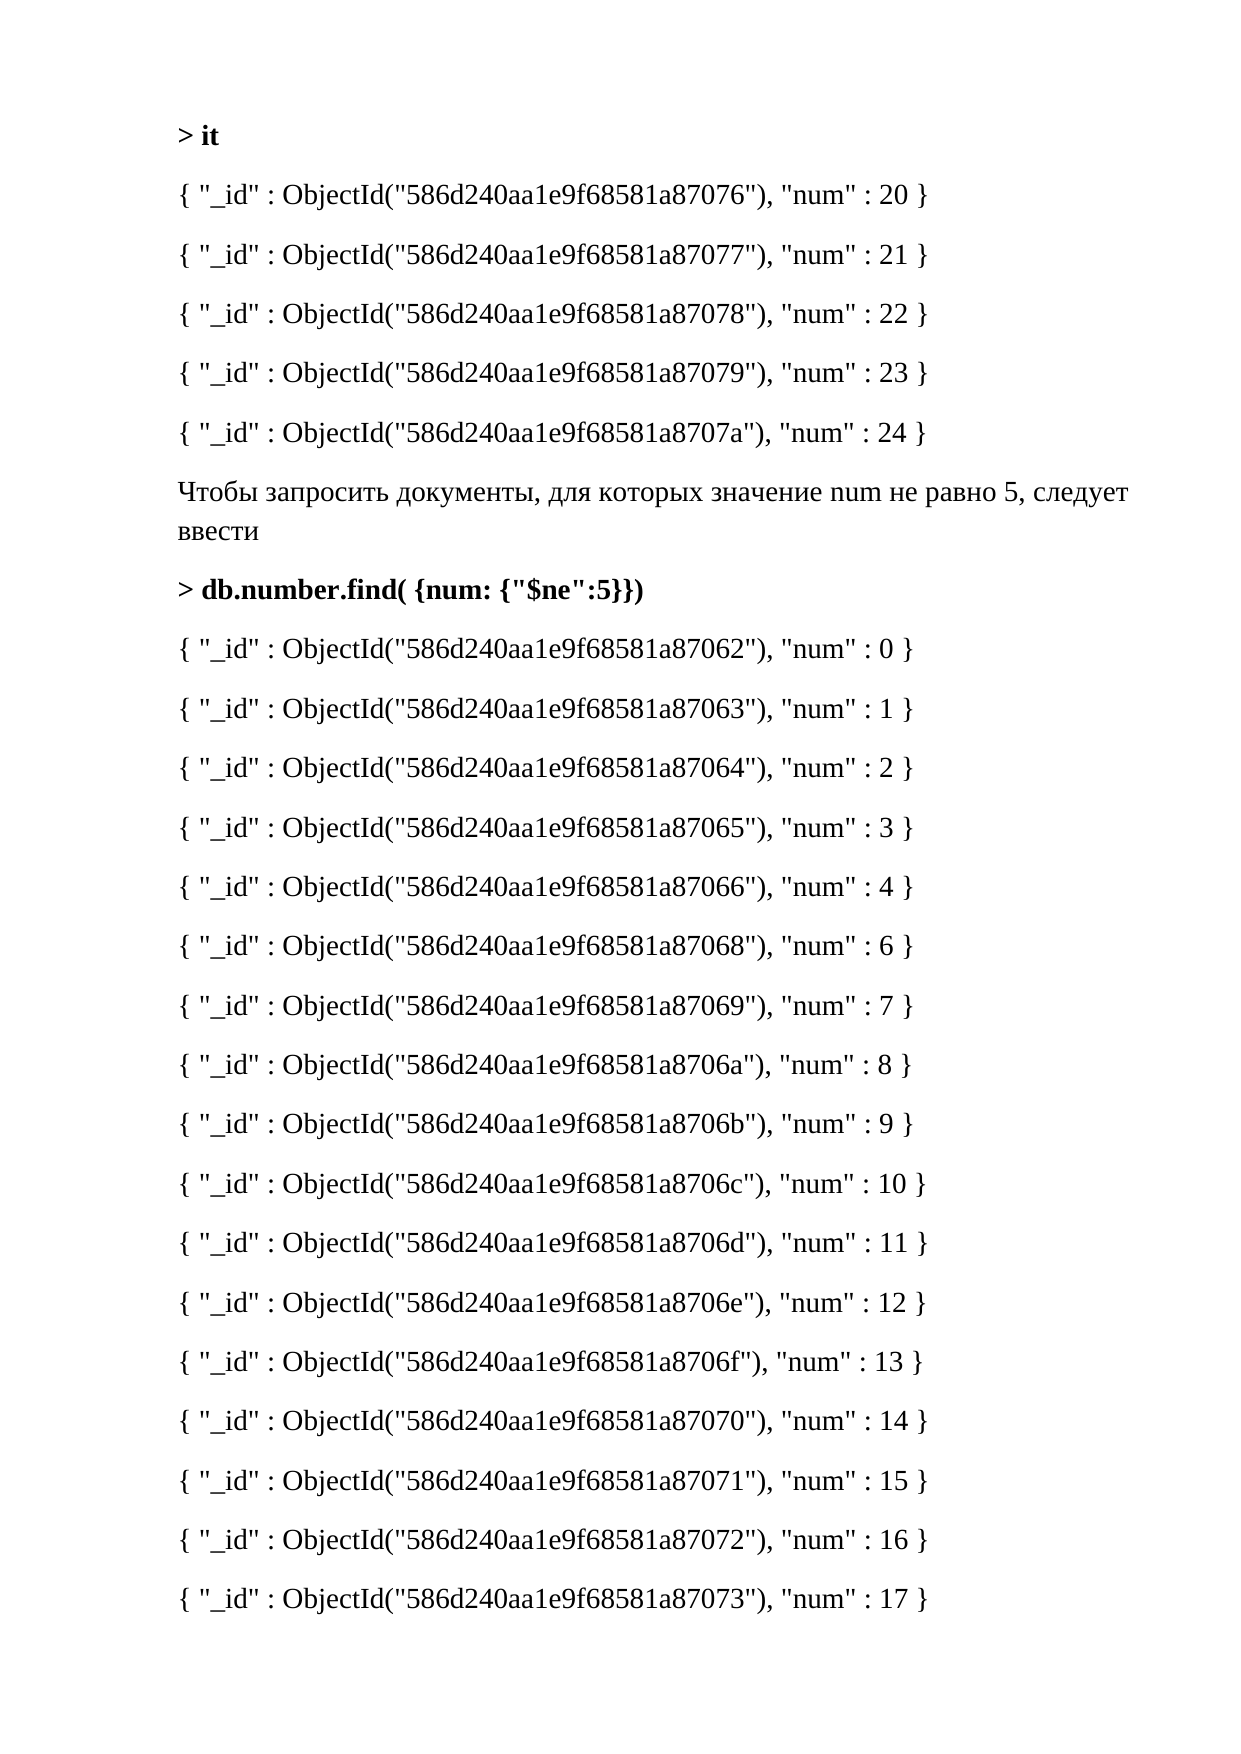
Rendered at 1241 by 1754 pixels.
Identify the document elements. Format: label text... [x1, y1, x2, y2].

text { "_id" : ObjectId("586d240aa1e9f68581a87064"), "num" : 2 } [177, 750, 1152, 784]
text { "_id" : ObjectId("586d240aa1e9f68581a87068"), "num" : 6 } [177, 928, 1152, 962]
text { "_id" : ObjectId("586d240aa1e9f68581a87065"), "num" : 3 } [177, 810, 1152, 843]
text > it [177, 118, 1152, 152]
text { "_id" : ObjectId("586d240aa1e9f68581a87070"), "num" : 14 } [177, 1403, 1152, 1437]
text { "_id" : ObjectId("586d240aa1e9f68581a87069"), "num" : 7 } [177, 988, 1152, 1021]
text { "_id" : ObjectId("586d240aa1e9f68581a8706a"), "num" : 8 } [177, 1047, 1152, 1081]
text { "_id" : ObjectId("586d240aa1e9f68581a8707a"), "num" : 24 } [177, 415, 1152, 448]
text { "_id" : ObjectId("586d240aa1e9f68581a8706f"), "num" : 13 } [177, 1344, 1152, 1378]
text { "_id" : ObjectId("586d240aa1e9f68581a87072"), "num" : 16 } [177, 1522, 1152, 1556]
text { "_id" : ObjectId("586d240aa1e9f68581a8706c"), "num" : 10 } [177, 1166, 1152, 1199]
text Чтобы запросить документы, для которых значение num не равно 5, следует ввести [177, 474, 1152, 546]
text { "_id" : ObjectId("586d240aa1e9f68581a87062"), "num" : 0 } [177, 632, 1152, 665]
text { "_id" : ObjectId("586d240aa1e9f68581a87077"), "num" : 21 } [177, 237, 1152, 270]
text { "_id" : ObjectId("586d240aa1e9f68581a87073"), "num" : 17 } [177, 1582, 1152, 1615]
text > db.number.find( {num: {"$ne":5}}) [177, 572, 1152, 606]
text { "_id" : ObjectId("586d240aa1e9f68581a87076"), "num" : 20 } [177, 177, 1152, 211]
text { "_id" : ObjectId("586d240aa1e9f68581a87063"), "num" : 1 } [177, 691, 1152, 724]
text { "_id" : ObjectId("586d240aa1e9f68581a8706e"), "num" : 12 } [177, 1285, 1152, 1318]
text { "_id" : ObjectId("586d240aa1e9f68581a87071"), "num" : 15 } [177, 1463, 1152, 1496]
text { "_id" : ObjectId("586d240aa1e9f68581a87079"), "num" : 23 } [177, 356, 1152, 389]
text { "_id" : ObjectId("586d240aa1e9f68581a8706b"), "num" : 9 } [177, 1107, 1152, 1140]
text { "_id" : ObjectId("586d240aa1e9f68581a8706d"), "num" : 11 } [177, 1225, 1152, 1259]
text { "_id" : ObjectId("586d240aa1e9f68581a87066"), "num" : 4 } [177, 869, 1152, 903]
text { "_id" : ObjectId("586d240aa1e9f68581a87078"), "num" : 22 } [177, 296, 1152, 330]
